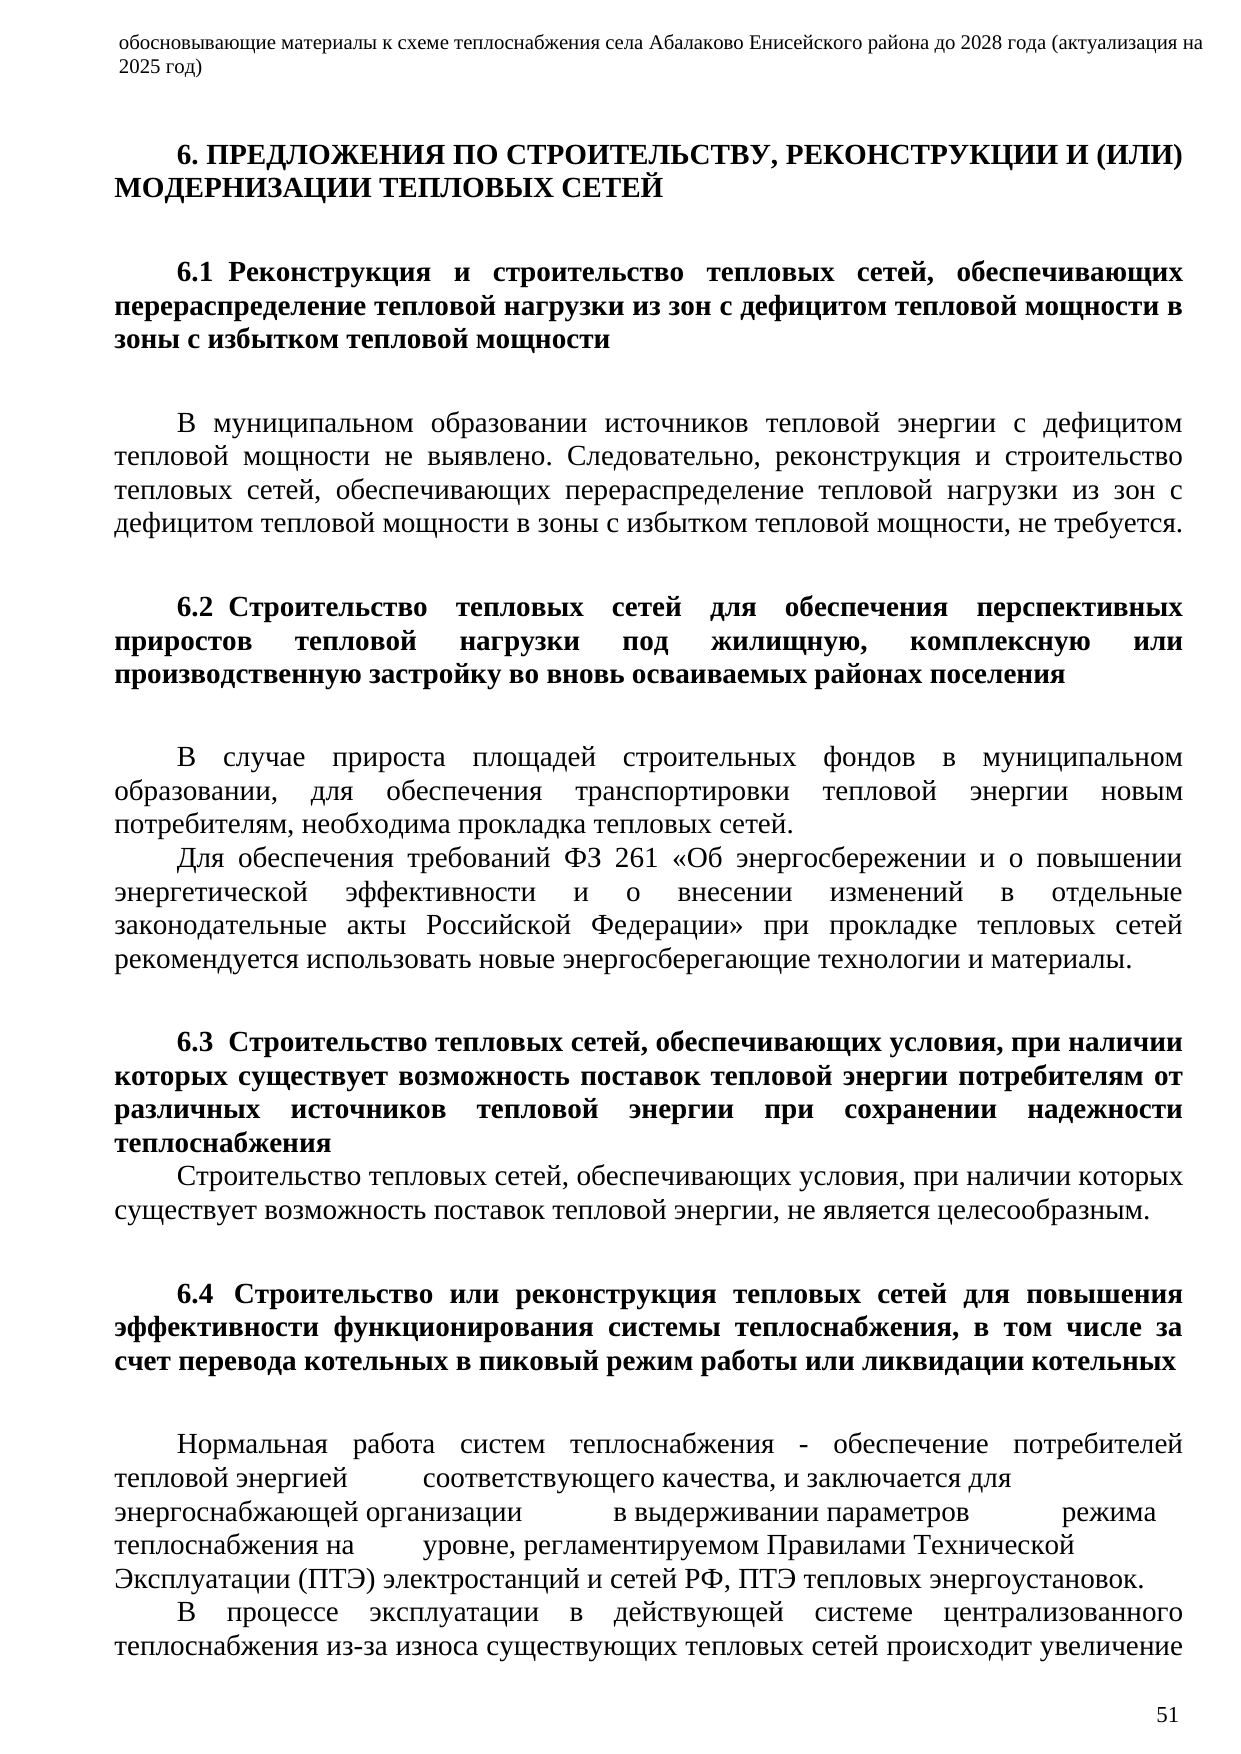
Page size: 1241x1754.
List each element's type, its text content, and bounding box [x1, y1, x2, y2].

list Строительство тепловых сетей для обеспечения перспективных приростов тепловой нагрузки под жилищную, комплексную или производственную застройку во вновь осваиваемых районах поселения [114, 589, 1184, 690]
text Эксплуатации (ПТЭ) электростанций и сетей РФ, ПТЭ тепловых энергоустановок. [114, 1561, 1184, 1594]
list Реконструкция и строительство тепловых сетей, обеспечивающих перераспределение тепловой нагрузки из зон с дефицитом тепловой мощности в зоны с избытком тепловой мощности [114, 254, 1184, 355]
text В муниципальном образовании источников тепловой энергии с дефицитом тепловой мощности не выявлено. Следовательно, реконструкция и строительство тепловых сетей, обеспечивающих перераспределение тепловой нагрузки из зон с дефицитом тепловой мощности в зоны с избытком тепловой мощности, не требуется. [114, 405, 1184, 539]
text теплоснабжения на уровне, регламентируемом Правилами Технической [114, 1527, 1184, 1561]
text В случае прироста площадей строительных фондов в муниципальном образовании, для обеспечения транспортировки тепловой энергии новым потребителям, необходима прокладка тепловых сетей. [114, 739, 1184, 840]
list Строительство тепловых сетей, обеспечивающих условия, при наличии которых существует возможность поставок тепловой энергии потребителям от различных источников тепловой энергии при сохранении надежности теплоснабжения [114, 1024, 1184, 1158]
text 6. Предложения по строительству, реконструкции И (ИЛИ) МОДЕРНИЗАЦИИ тепловых сетей [114, 137, 1184, 204]
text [114, 1594, 1184, 1661]
text Нормальная работа систем теплоснабжения - обеспечение потребителей тепловой энергией соответствующего качества, и заключается для [114, 1427, 1184, 1494]
list Строительство или реконструкция тепловых сетей для повышения эффективности функционирования системы теплоснабжения, в том числе за счет перевода котельных в пиковый режим работы или ликвидации котельных [114, 1276, 1184, 1377]
text энергоснабжающей организации в выдерживании параметров режима [114, 1494, 1184, 1527]
text Строительство тепловых сетей, обеспечивающих условия, при наличии которых существует возможность поставок тепловой энергии, не является целесообразным. [114, 1158, 1184, 1226]
text Для обеспечения требований ФЗ 261 «Об энергосбережении и о повышении энергетической эффективности и о внесении изменений в отдельные законодательные акты Российской Федерации» при прокладке тепловых сетей рекомендуется использовать новые энергосберегающие технологии и материалы. [114, 840, 1184, 974]
